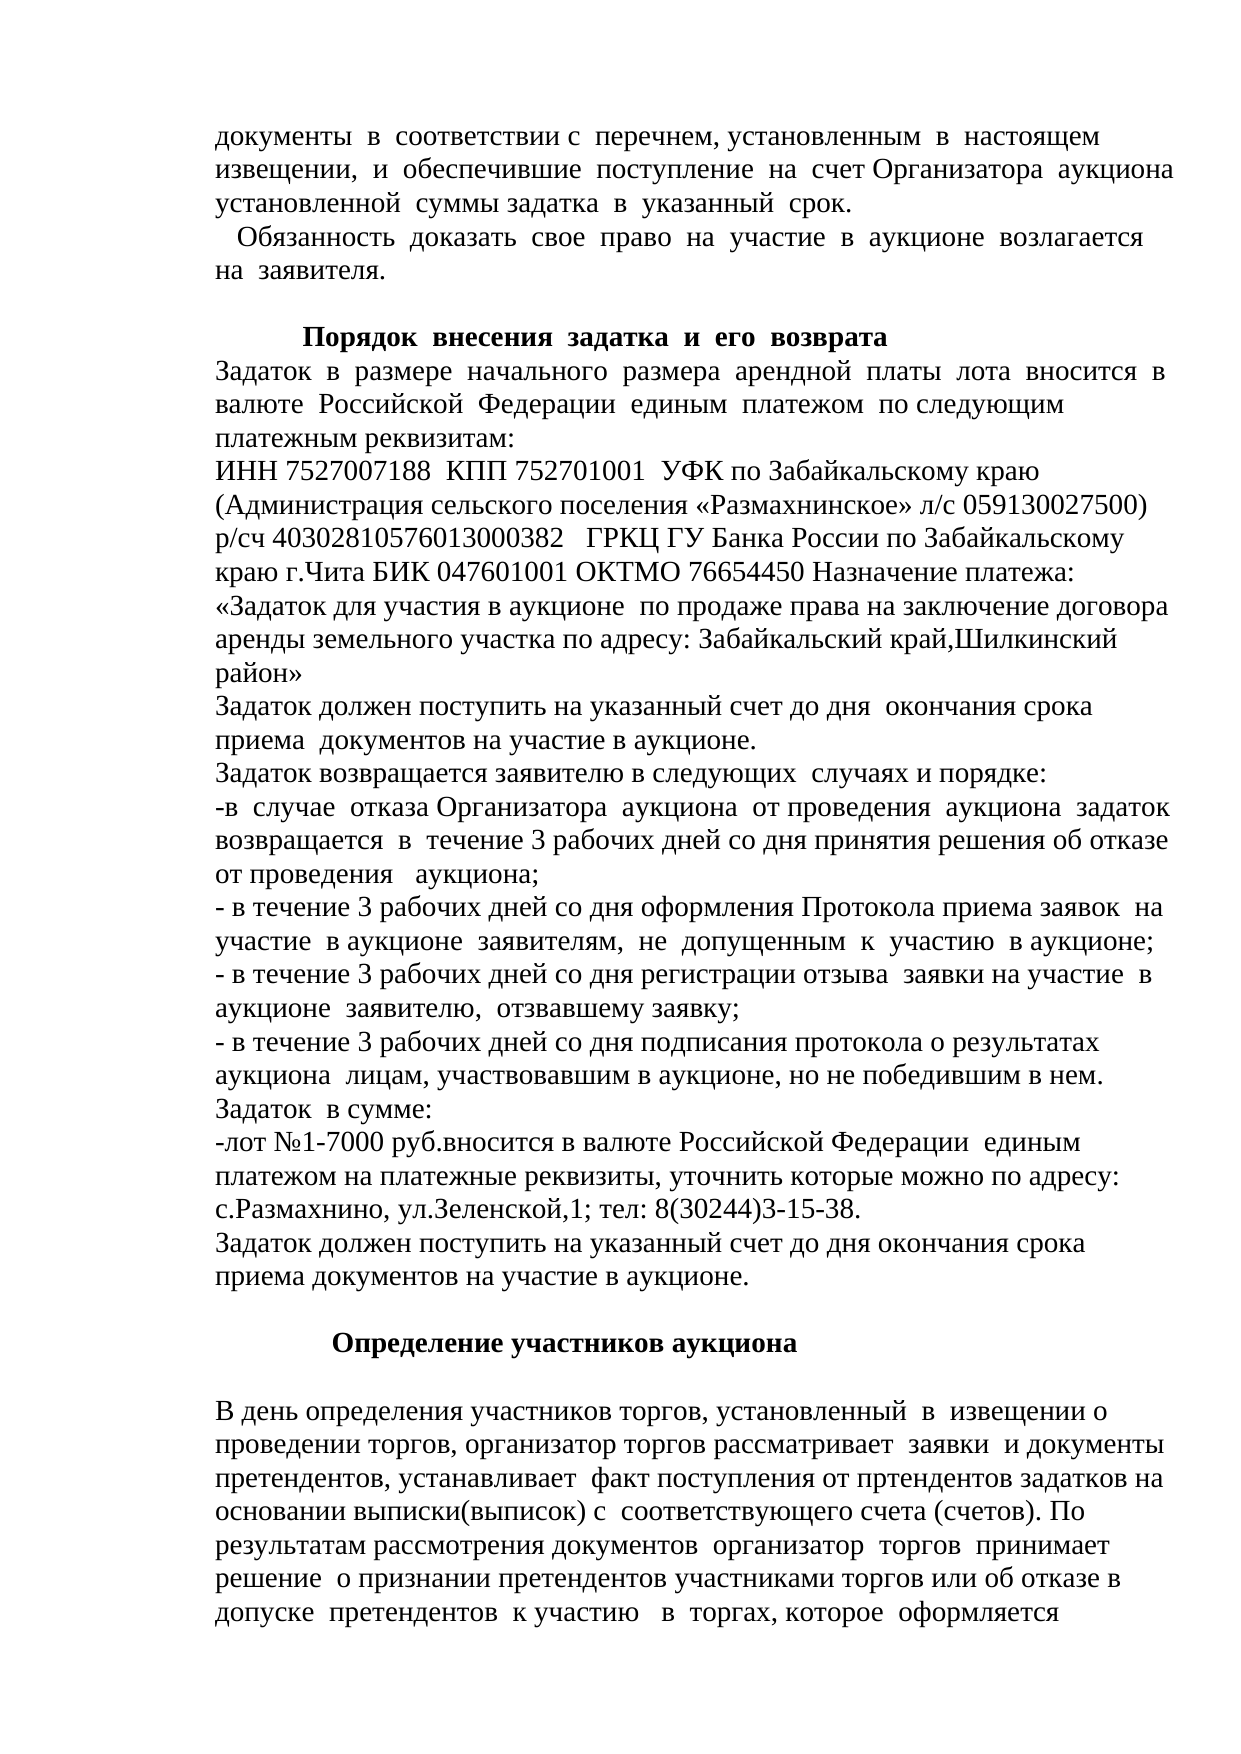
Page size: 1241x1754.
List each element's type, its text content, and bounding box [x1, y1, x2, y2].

text Задаток в размере начального размера арендной платы лота вносится в валюте Российской Федерации единым платежом по следующим платежным реквизитам: [215, 353, 1181, 453]
text Задаток возвращается заявителю в следующих случаях и порядке: [215, 755, 1181, 789]
text Определение участников аукциона [215, 1326, 1181, 1359]
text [215, 118, 1181, 219]
text Порядок внесения задатка и его возврата [215, 319, 1181, 353]
text - в течение 3 рабочих дней со дня оформления Протокола приема заявок на участие в аукционе заявителям, не допущенным к участию в аукционе; [215, 889, 1181, 957]
text Задаток в сумме: [215, 1091, 1181, 1124]
text -в случае отказа Организатора аукциона от проведения аукциона задаток возвращается в течение 3 рабочих дней со дня принятия решения об отказе от проведения аукциона; [215, 789, 1181, 889]
text - в течение 3 рабочих дней со дня подписания протокола о результатах аукциона лицам, участвовавшим в аукционе, но не победившим в нем. [215, 1024, 1181, 1091]
text ИНН 7527007188 КПП 752701001 УФК по Забайкальскому краю (Администрация сельского поселения «Размахнинское» л/с 059130027500) р/сч 40302810576013000382 ГРКЦ ГУ Банка России по Забайкальскому краю г.Чита БИК 047601001 ОКТМО 76654450 Назначение платежа: «Задаток для участия в аукционе по продаже права на заключение договора аренды земельного участка по адресу: Забайкальский край,Шилкинский район» [215, 453, 1181, 688]
text Задаток должен поступить на указанный счет до дня окончания срока приема документов на участие в аукционе. [215, 688, 1181, 755]
text Обязанность доказать свое право на участие в аукционе возлагается на заявителя. [215, 219, 1181, 286]
text -лот №1-7000 руб.вносится в валюте Российской Федерации единым платежом на платежные реквизиты, уточнить которые можно по адресу: с.Размахнино, ул.Зеленской,1; тел: 8(30244)3-15-38. [215, 1124, 1181, 1225]
text Задаток должен поступить на указанный счет до дня окончания срока приема документов на участие в аукционе. [215, 1225, 1181, 1292]
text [215, 1393, 1181, 1627]
text - в течение 3 рабочих дней со дня регистрации отзыва заявки на участие в аукционе заявителю, отзвавшему заявку; [215, 957, 1181, 1024]
